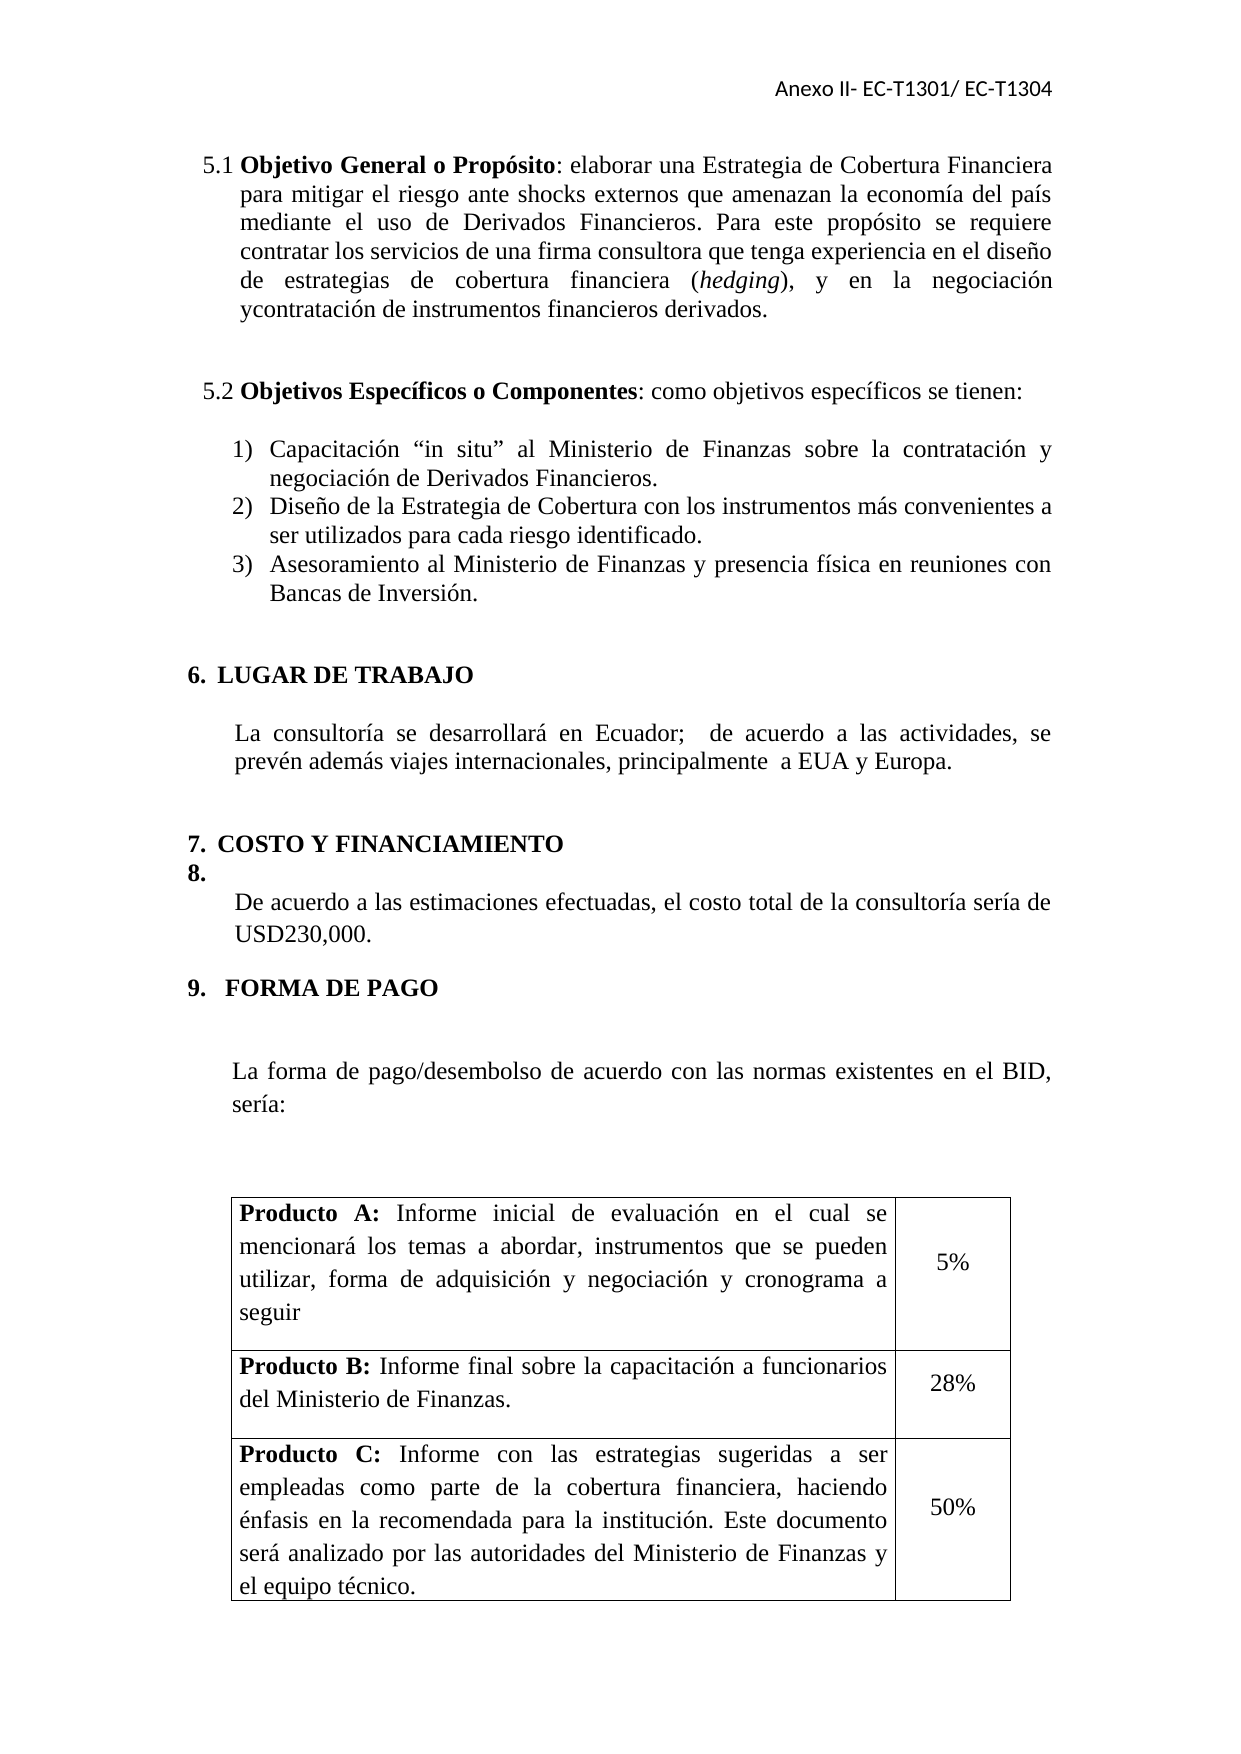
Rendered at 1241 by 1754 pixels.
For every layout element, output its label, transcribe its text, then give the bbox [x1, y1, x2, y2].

text La forma de pago/desembolso de acuerdo con las normas existentes en el BID, sería: [232, 1056, 1053, 1118]
list Objetivo General o Propósito: elaborar una Estrategia de Cobertura Financiera para mitigar el riesgo ante shocks externos que amenazan la economía del país mediante el uso de Derivados Financieros. Para este propósito se requiere contratar los servicios de una firma consultora que tenga experiencia en el diseño de estrategias de cobertura financiera (hedging), y en la negociación ycontratación de instrumentos financieros derivados. [202, 150, 1053, 322]
table_header 5% [896, 1198, 1010, 1350]
list Capacitación “in situ” al Ministerio de Finanzas sobre la contratación y negociación de Derivados Financieros. [232, 434, 1053, 491]
list Diseño de la Estrategia de Cobertura con los instrumentos más convenientes a ser utilizados para cada riesgo identificado. [232, 491, 1053, 549]
list La consultoría se desarrollará en Ecuador; de acuerdo a las actividades, se prevén además viajes internacionales, principalmente a EUA y Europa. [234, 718, 1053, 775]
table_header Producto A: Informe inicial de evaluación en el cual se mencionará los temas a abordar, instrumentos que se pueden utilizar, forma de adquisición y negociación y cronograma a seguir [232, 1198, 895, 1350]
table_cell Producto C: Informe con las estrategias sugeridas a ser empleadas como parte de la cobertura financiera, haciendo énfasis en la recomendada para la institución. Este documento será analizado por las autoridades del Ministerio de Finanzas y el equipo técnico. [232, 1439, 895, 1600]
table_cell 28% [896, 1351, 1010, 1438]
list Objetivos Específicos o Componentes: como objetivos específicos se tienen: [202, 376, 1053, 405]
text De acuerdo a las estimaciones efectuadas, el costo total de la consultoría sería de USD230,000. [234, 887, 1053, 948]
list LUGAR DE TRABAJO [187, 660, 1053, 689]
list COSTO Y FINANCIAMIENTO [187, 829, 1053, 858]
table_cell 50% [896, 1439, 1010, 1600]
table_cell Producto B: Informe final sobre la capacitación a funcionarios del Ministerio de Finanzas. [232, 1351, 895, 1438]
list FORMA DE PAGO [187, 973, 1053, 1002]
list Asesoramiento al Ministerio de Finanzas y presencia física en reuniones con Bancas de Inversión. [232, 549, 1053, 606]
